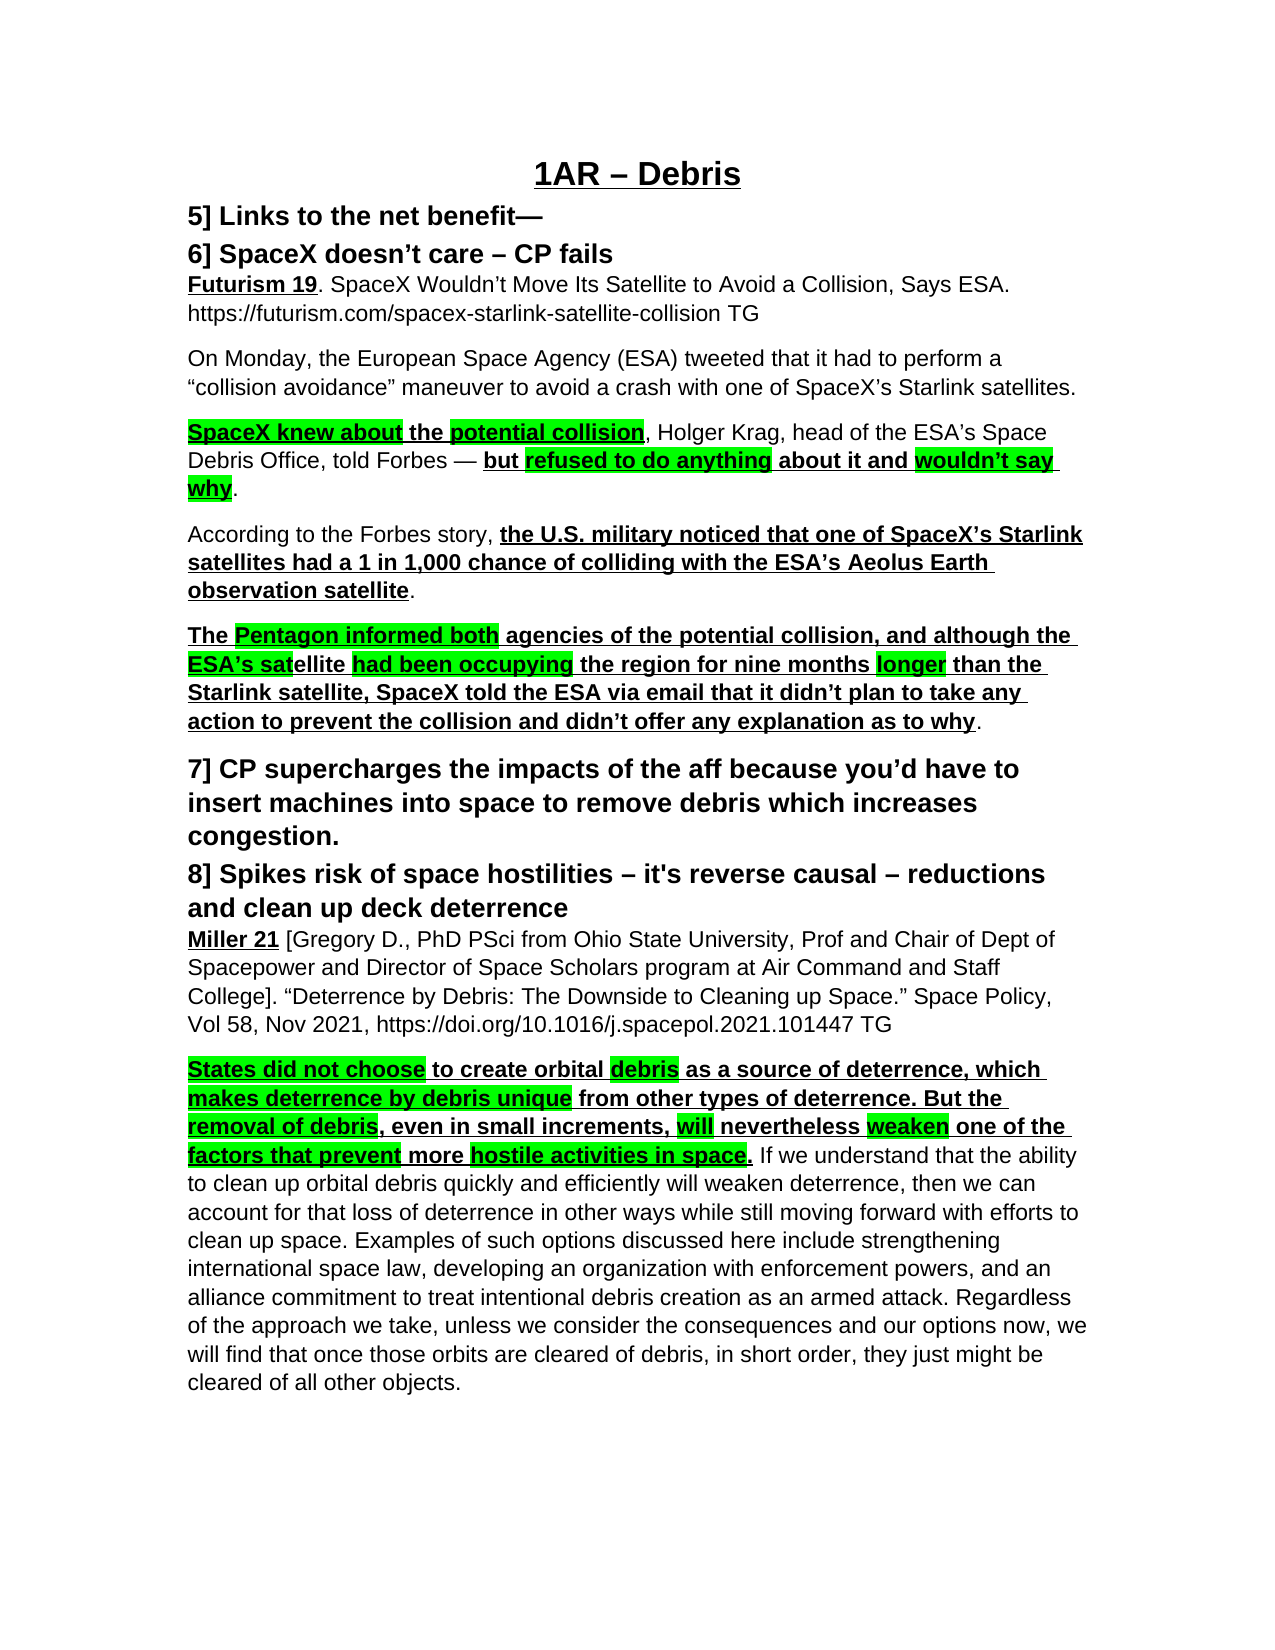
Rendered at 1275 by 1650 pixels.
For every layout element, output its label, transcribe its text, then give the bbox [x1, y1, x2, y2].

text Futurism 19. SpaceX Wouldn’t Move Its Satellite to Avoid a Collision, Says ESA. https://futurism.com/spacex-starlink-satellite-collision TG [187, 271, 1087, 326]
text According to the Forbes story, the U.S. military noticed that one of SpaceX’s Starlink satellites had a 1 in 1,000 chance of colliding with the ESA’s Aeolus Earth observation satellite. [187, 521, 1087, 604]
subtitle 1AR – Debris [187, 154, 1087, 193]
text On Monday, the European Space Agency (ESA) tweeted that it had to perform a “collision avoidance” maneuver to avoid a crash with one of SpaceX’s Starlink satellites. [187, 345, 1087, 400]
text SpaceX knew about the potential collision, Holger Krag, head of the ESA’s Space Debris Office, told Forbes — but refused to do anything about it and wouldn’t say why. [187, 418, 1087, 502]
text States did not choose to create orbital debris as a source of deterrence, which makes deterrence by debris unique from other types of deterrence. But the removal of debris, even in small increments, will nevertheless weaken one of the factors that prevent more hostile activities in space. If we understand that the ability to clean up orbital debris quickly and efficiently will weaken deterrence, then we can account for that loss of deterrence in other ways while still moving forward with efforts to clean up space. Examples of such options discussed here include strengthening international space law, developing an organization with enforcement powers, and an alliance commitment to treat intentional debris creation as an armed attack. Regardless of the approach we take, unless we consider the consequences and our options now, we will find that once those orbits are cleared of debris, in short order, they just might be cleared of all other objects. [187, 1056, 1087, 1395]
subtitle 7] CP supercharges the impacts of the aff because you’d have to insert machines into space to remove debris which increases congestion. [187, 753, 1087, 852]
subtitle 8] Spikes risk of space hostilities – it's reverse causal – reductions and clean up deck deterrence [187, 858, 1087, 923]
subtitle 6] SpaceX doesn’t care – CP fails [187, 238, 1087, 269]
text The Pentagon informed both agencies of the potential collision, and although the ESA’s satellite had been occupying the region for nine months longer than the Starlink satellite, SpaceX told the ESA via email that it didn’t plan to take any action to prevent the collision and didn’t offer any explanation as to why. [187, 622, 1087, 734]
subtitle 5] Links to the net benefit— [187, 200, 1087, 231]
text Miller 21 [Gregory D., PhD PSci from Ohio State University, Prof and Chair of Dept of Spacepower and Director of Space Scholars program at Air Command and Staff College]. “Deterrence by Debris: The Downside to Cleaning up Space.” Space Policy, Vol 58, Nov 2021, https://doi.org/10.1016/j.spacepol.2021.101447 TG [187, 926, 1087, 1037]
